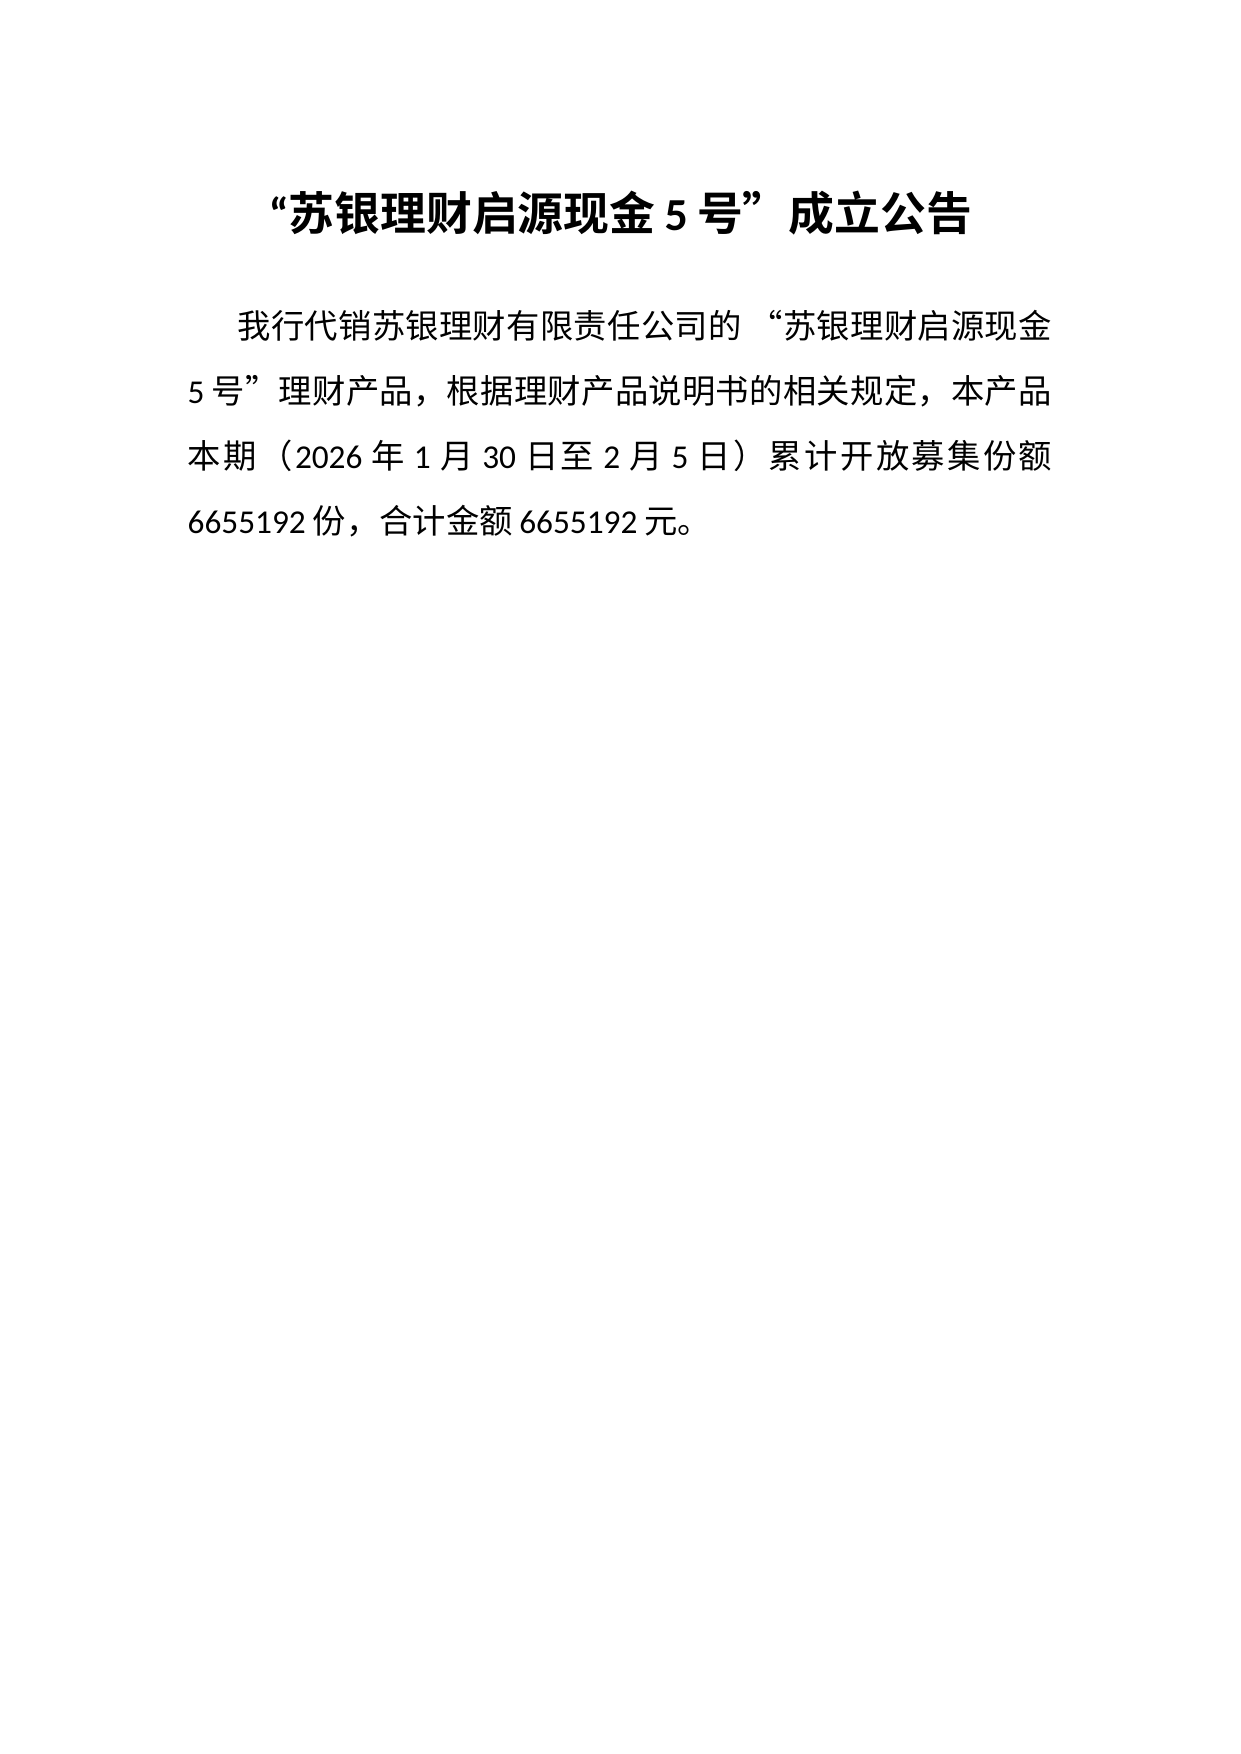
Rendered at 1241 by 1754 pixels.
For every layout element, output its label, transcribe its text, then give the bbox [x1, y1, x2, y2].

text “苏银理财启源现金5号”成立公告 [187, 162, 1053, 259]
text 我行代销苏银理财有限责任公司的 “苏银理财启源现金5号”理财产品，根据理财产品说明书的相关规定，本产品本期（2026年1月30日至2月5日）累计开放募集份额6655192份，合计金额6655192元。 [187, 292, 1053, 552]
